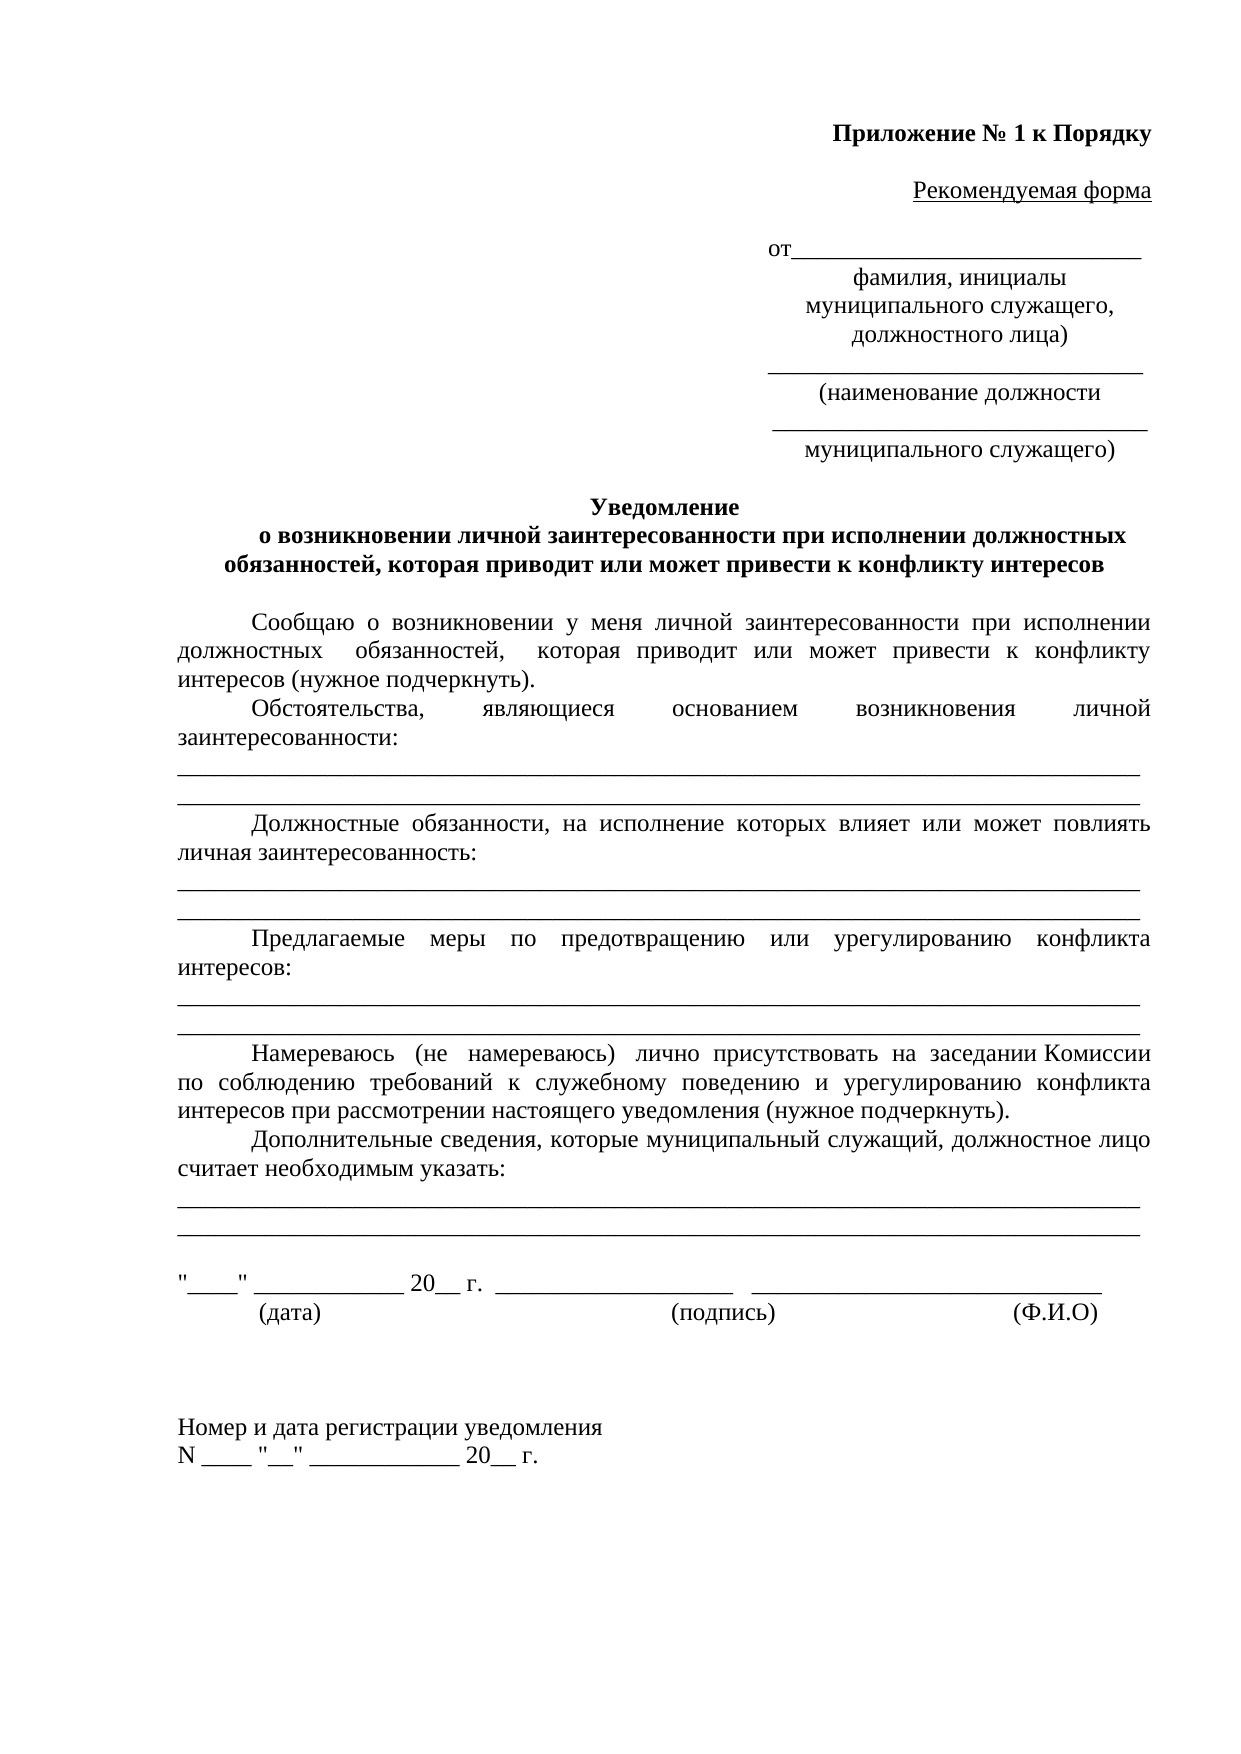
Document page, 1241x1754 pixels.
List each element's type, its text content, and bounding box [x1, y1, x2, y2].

text Приложение № 1 к Порядку [177, 118, 1152, 147]
text _____________________________________________________________________________ [177, 1182, 1152, 1211]
text о возникновении личной заинтересованности при исполнении должностных обязанностей, которая приводит или может привести к конфликту интересов [177, 521, 1152, 578]
text Предлагаемые меры по предотвращению или урегулированию конфликта интересов: _____________________________________________________________________________ [177, 923, 1152, 1009]
text Дополнительные сведения, которые муниципальный служащий, должностное лицо считает необходимым указать: [177, 1124, 1152, 1182]
text __________________________________________________________________________________________________________________________________________________________ [177, 866, 1152, 923]
text фамилия, инициалы муниципального служащего, должностного лица) [768, 262, 1152, 348]
text ______________________________ [768, 348, 1152, 377]
text _____________________________________________________________________________ [177, 1211, 1152, 1239]
text (дата) (подпись) (Ф.И.О) [177, 1297, 1152, 1326]
text _____________________________________________________________________________ [177, 779, 1152, 808]
text Должностные обязанности, на исполнение которых влияет или может повлиять личная заинтересованность: [177, 808, 1152, 866]
text "____" ____________ 20__ г. ___________________ ____________________________ [177, 1268, 1152, 1297]
text ______________________________муниципального служащего) [768, 406, 1152, 463]
text Обстоятельства, являющиеся основанием возникновения личной заинтересованности: _____________________________________________________________________________ [177, 693, 1152, 779]
text (наименование должности [768, 377, 1152, 406]
text Номер и дата регистрации уведомления [177, 1412, 1152, 1441]
text N ____ "__" ____________ 20__ г. [177, 1441, 1152, 1469]
text Сообщаю о возникновении у меня личной заинтересованности при исполнении должностных обязанностей, которая приводит или может привести к конфликту интересов (нужное подчеркнуть). [177, 607, 1152, 693]
text Рекомендуемая форма [177, 176, 1152, 204]
text _____________________________________________________________________________ [177, 1009, 1152, 1038]
text Намереваюсь (не намереваюсь) лично присутствовать на заседании Комиссии по соблюдению требований к служебному поведению и урегулированию конфликта интересов при рассмотрении настоящего уведомления (нужное подчеркнуть). [177, 1038, 1152, 1124]
text Уведомление [177, 492, 1152, 521]
text от____________________________ [768, 233, 1152, 262]
